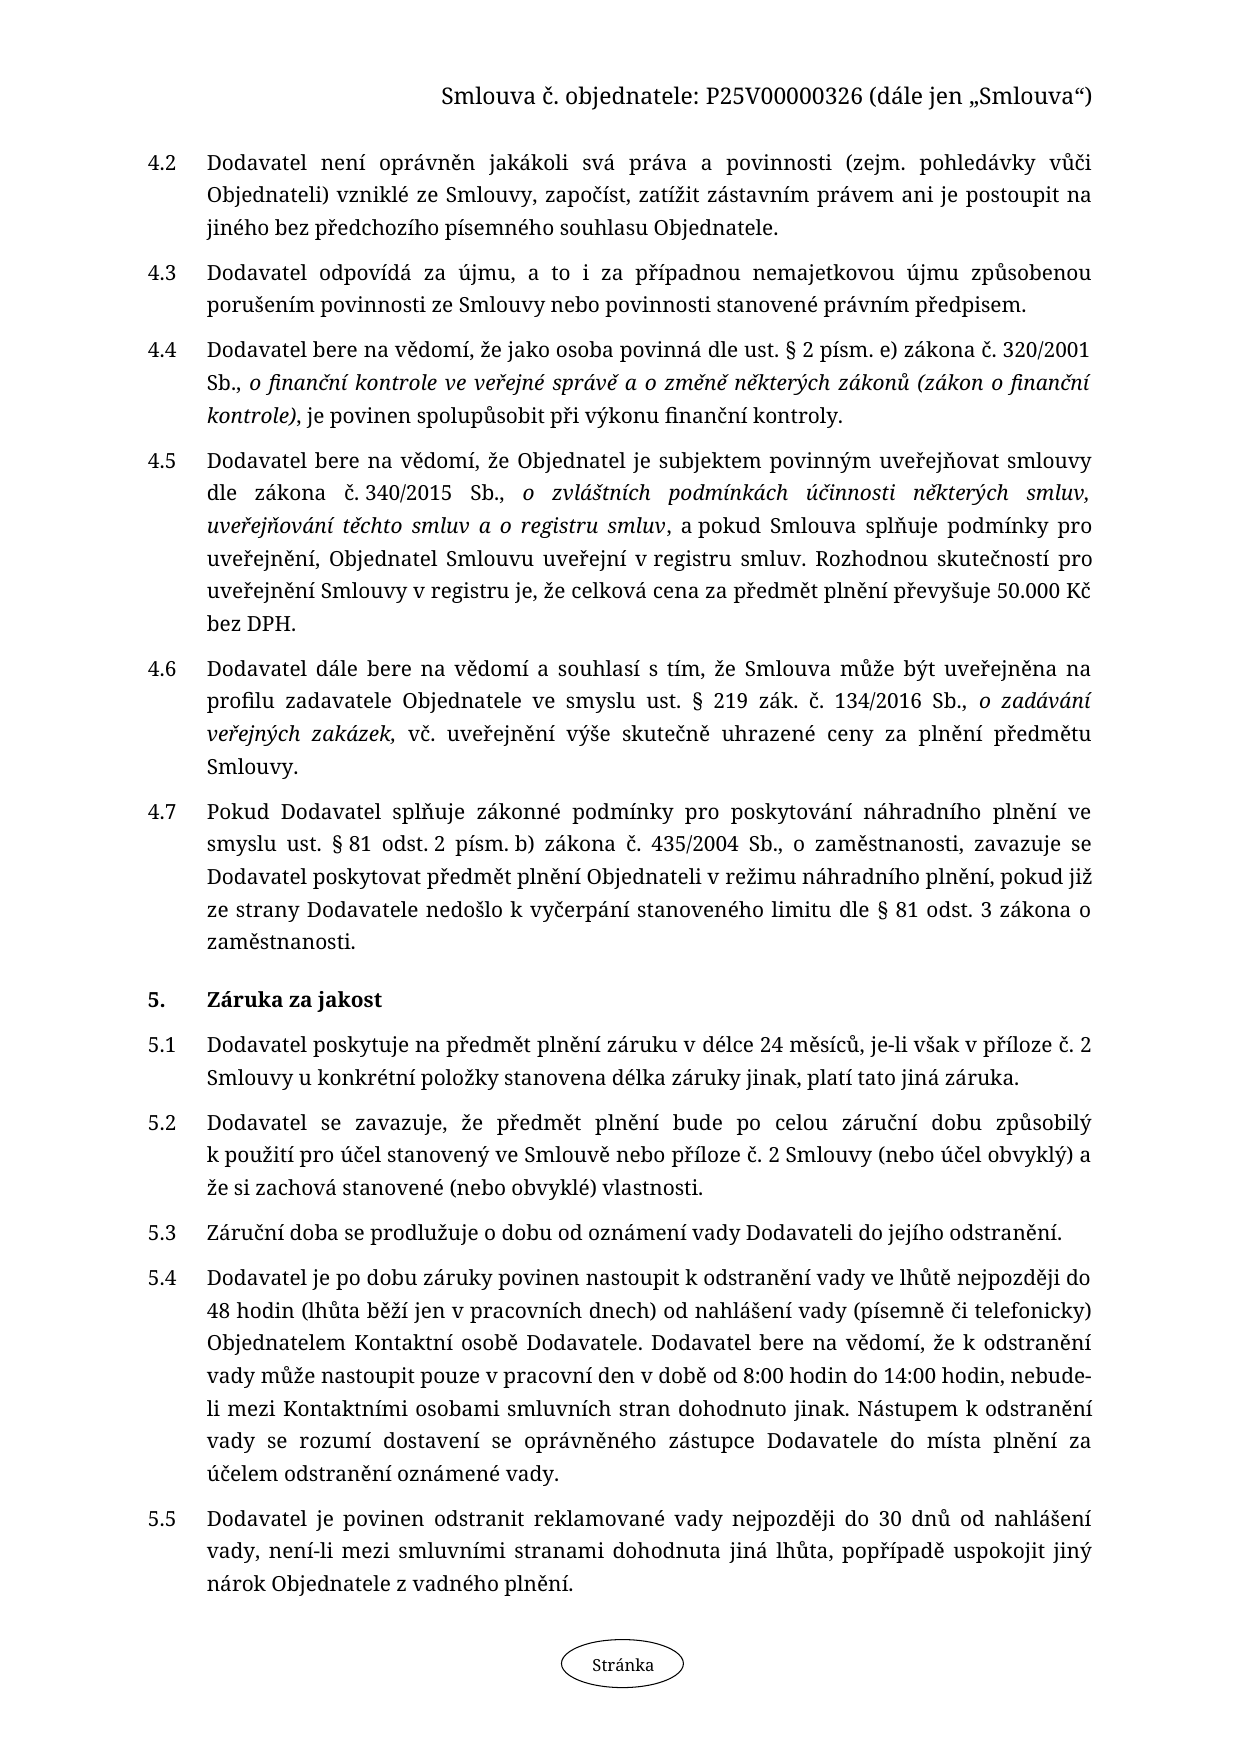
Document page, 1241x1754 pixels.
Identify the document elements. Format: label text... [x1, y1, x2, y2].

list Záruční doba se prodlužuje o dobu od oznámení vady Dodavateli do jejího odstranění. [148, 1218, 1093, 1247]
list Dodavatel bere na vědomí, že jako osoba povinná dle ust. § 2 písm. e) zákona č. 320/2001 Sb., o finanční kontrole ve veřejné správě a o změně některých zákonů (zákon o finanční kontrole), je povinen spolupůsobit při výkonu finanční kontroly. [148, 336, 1093, 429]
list Pokud Dodavatel splňuje zákonné podmínky pro poskytování náhradního plnění ve smyslu ust. § 81 odst. 2 písm. b) zákona č. 435/2004 Sb., o zaměstnanosti, zavazuje se Dodavatel poskytovat předmět plnění Objednateli v režimu náhradního plnění, pokud již ze strany Dodavatele nedošlo k vyčerpání stanoveného limitu dle § 81 odst. 3 zákona o zaměstnanosti. [148, 797, 1093, 956]
list Dodavatel není oprávněn jakákoli svá práva a povinnosti (zejm. pohledávky vůči Objednateli) vzniklé ze Smlouvy, započíst, zatížit zástavním právem ani je postoupit na jiného bez předchozího písemného souhlasu Objednatele. [148, 148, 1093, 241]
list Dodavatel je povinen odstranit reklamované vady nejpozději do 30 dnů od nahlášení vady, není-li mezi smluvními stranami dohodnuta jiná lhůta, popřípadě uspokojit jiný nárok Objednatele z vadného plnění. [148, 1504, 1093, 1598]
list Záruka za jakost [148, 985, 1093, 1013]
list Dodavatel dále bere na vědomí a souhlasí s tím, že Smlouva může být uveřejněna na profilu zadavatele Objednatele ve smyslu ust. § 219 zák. č. 134/2016 Sb., o zadávání veřejných zakázek, vč. uveřejnění výše skutečně uhrazené ceny za plnění předmětu Smlouvy. [148, 654, 1093, 780]
list Dodavatel se zavazuje, že předmět plnění bude po celou záruční dobu způsobilý k použití pro účel stanovený ve Smlouvě nebo příloze č. 2 Smlouvy (nebo účel obvyklý) a že si zachová stanovené (nebo obvyklé) vlastnosti. [148, 1108, 1093, 1201]
list Dodavatel bere na vědomí, že Objednatel je subjektem povinným uveřejňovat smlouvy dle zákona č. 340/2015 Sb., o zvláštních podmínkách účinnosti některých smluv, uveřejňování těchto smluv a o registru smluv, a pokud Smlouva splňuje podmínky pro uveřejnění, Objednatel Smlouvu uveřejní v registru smluv. Rozhodnou skutečností pro uveřejnění Smlouvy v registru je, že celková cena za předmět plnění převyšuje 50.000 Kč bez DPH. [148, 446, 1093, 637]
list Dodavatel odpovídá za újmu, a to i za případnou nemajetkovou újmu způsobenou porušením povinnosti ze Smlouvy nebo povinnosti stanovené právním předpisem. [148, 258, 1093, 319]
list Dodavatel poskytuje na předmět plnění záruku v délce 24 měsíců, je-li však v příloze č. 2 Smlouvy u konkrétní položky stanovena délka záruky jinak, platí tato jiná záruka. [148, 1030, 1093, 1091]
list Dodavatel je po dobu záruky povinen nastoupit k odstranění vady ve lhůtě nejpozději do 48 hodin (lhůta běží jen v pracovních dnech) od nahlášení vady (písemně či telefonicky) Objednatelem Kontaktní osobě Dodavatele. Dodavatel bere na vědomí, že k odstranění vady může nastoupit pouze v pracovní den v době od 8:00 hodin do 14:00 hodin, nebude-li mezi Kontaktními osobami smluvních stran dohodnuto jinak. Nástupem k odstranění vady se rozumí dostavení se oprávněného zástupce Dodavatele do místa plnění za účelem odstranění oznámené vady. [148, 1263, 1093, 1487]
